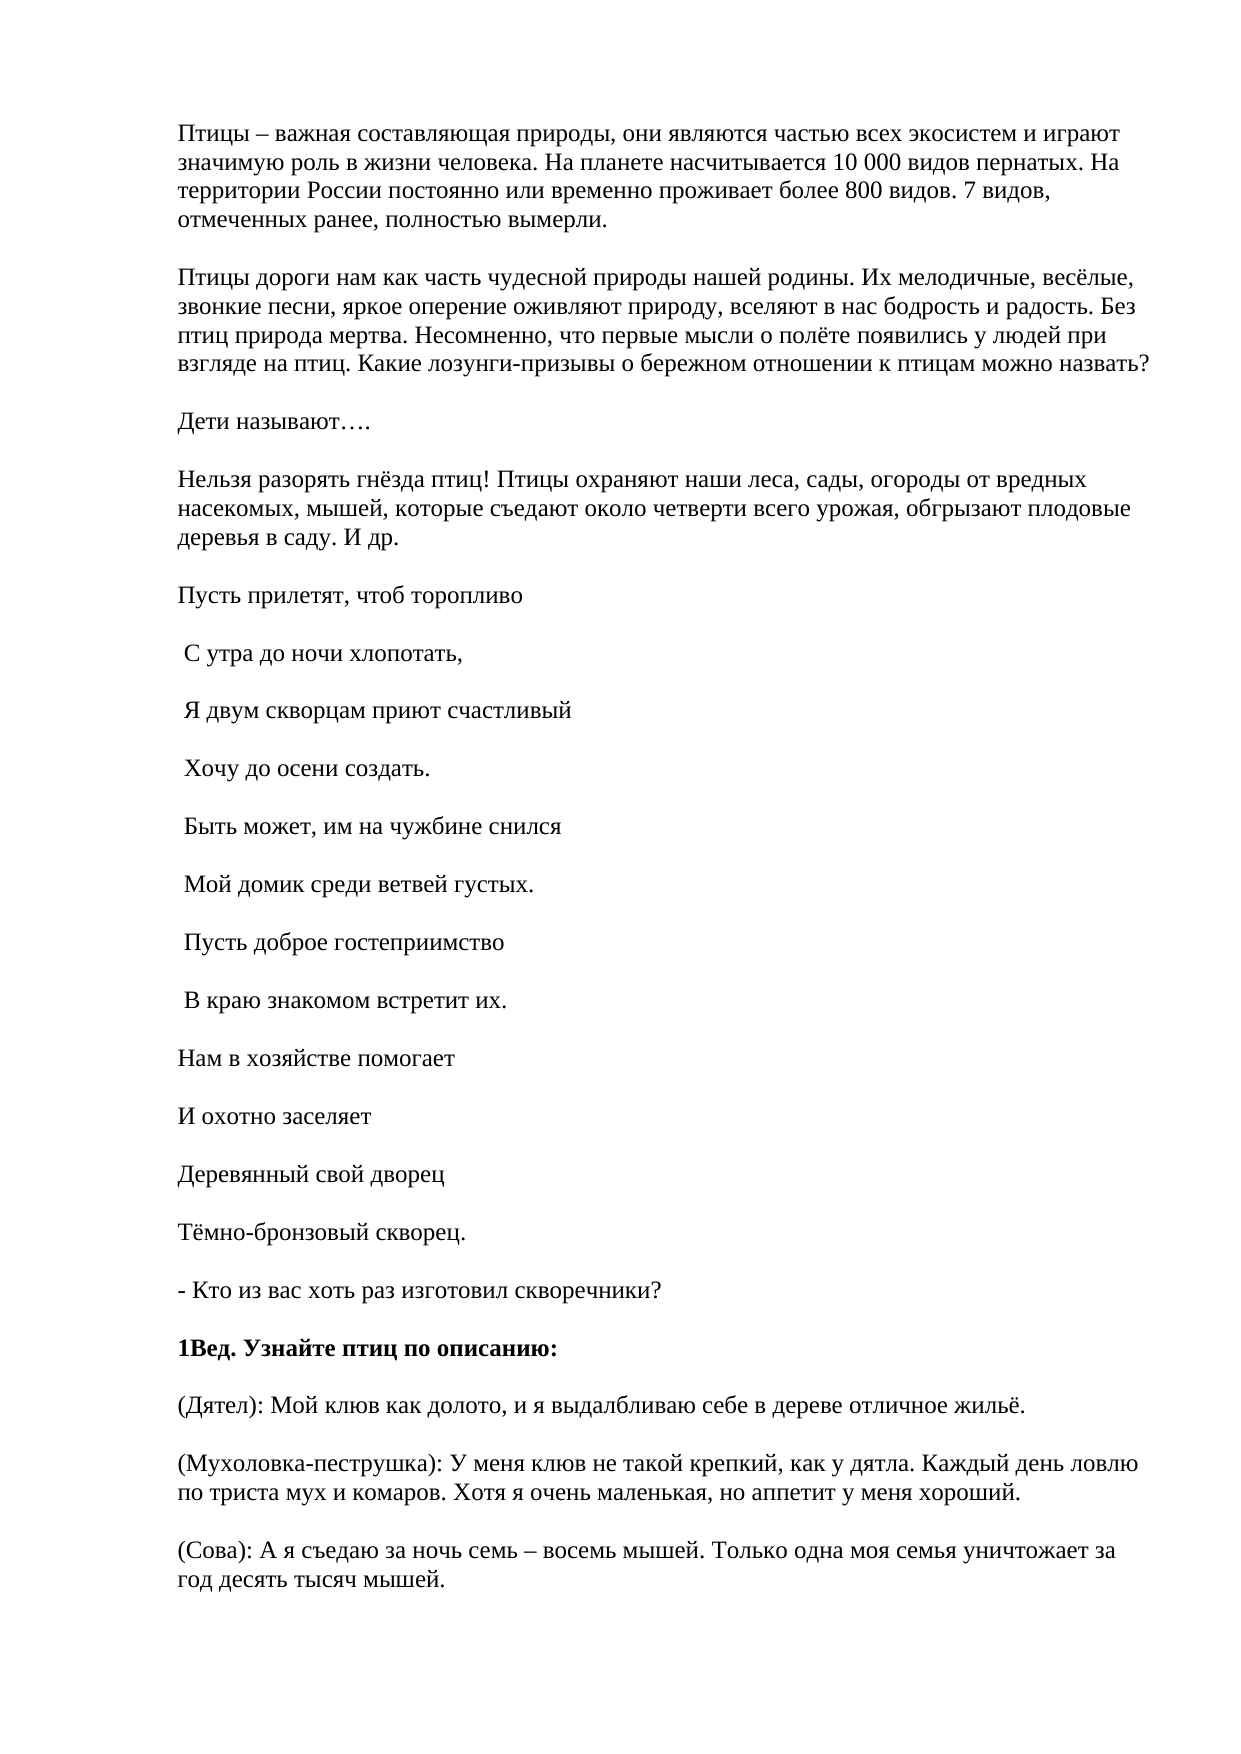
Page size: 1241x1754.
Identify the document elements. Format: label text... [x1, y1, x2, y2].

text Дети называют…. [177, 406, 1152, 435]
text Быть может, им на чужбине снился [177, 811, 1152, 840]
text (Мухоловка-пеструшка): У меня клюв не такой крепкий, как у дятла. Каждый день ловлю по триста мух и комаров. Хотя я очень маленькая, но аппетит у меня хороший. [177, 1448, 1152, 1506]
text Нельзя разорять гнёзда птиц! Птицы охраняют наши леса, сады, огороды от вредных насекомых, мышей, которые съедают около четверти всего урожая, обгрызают плодовые деревья в саду. И др. [177, 464, 1152, 551]
text С утра до ночи хлопотать, [177, 638, 1152, 666]
text (Дятел): Мой клюв как долото, и я выдалбливаю себе в дереве отличное жильё. [177, 1391, 1152, 1419]
text - Кто из вас хоть раз изготовил скворечники? [177, 1275, 1152, 1303]
text Я двум скворцам приют счастливый [177, 696, 1152, 724]
text Пусть доброе гостеприимство [177, 927, 1152, 956]
text Хочу до осени создать. [177, 753, 1152, 782]
text Тёмно-бронзовый скворец. [177, 1217, 1152, 1246]
text 1Вед. Узнайте птиц по описанию: [177, 1333, 1152, 1361]
text В краю знакомом встретит их. [177, 985, 1152, 1014]
text (Сова): А я съедаю за ночь семь – восемь мышей. Только одна моя семья уничтожает за год десять тысяч мышей. [177, 1535, 1152, 1593]
text Нам в хозяйстве помогает [177, 1043, 1152, 1072]
text Деревянный свой дворец [177, 1159, 1152, 1188]
text Пусть прилетят, чтоб торопливо [177, 580, 1152, 608]
text Мой домик среди ветвей густых. [177, 869, 1152, 898]
text Птицы – важная составляющая природы, они являются частью всех экосистем и играют значимую роль в жизни человека. На планете насчитывается 10 000 видов пернатых. На территории России постоянно или временно проживает более 800 видов. 7 видов, отмеченных ранее, полностью вымерли. [177, 118, 1152, 233]
text Птицы дороги нам как часть чудесной природы нашей родины. Их мелодичные, весёлые, звонкие песни, яркое оперение оживляют природу, вселяют в нас бодрость и радость. Без птиц природа мертва. Несомненно, что первые мысли о полёте появились у людей при взгляде на птиц. Какие лозунги-призывы о бережном отношении к птицам можно назвать? [177, 262, 1152, 377]
text И охотно заселяет [177, 1101, 1152, 1130]
